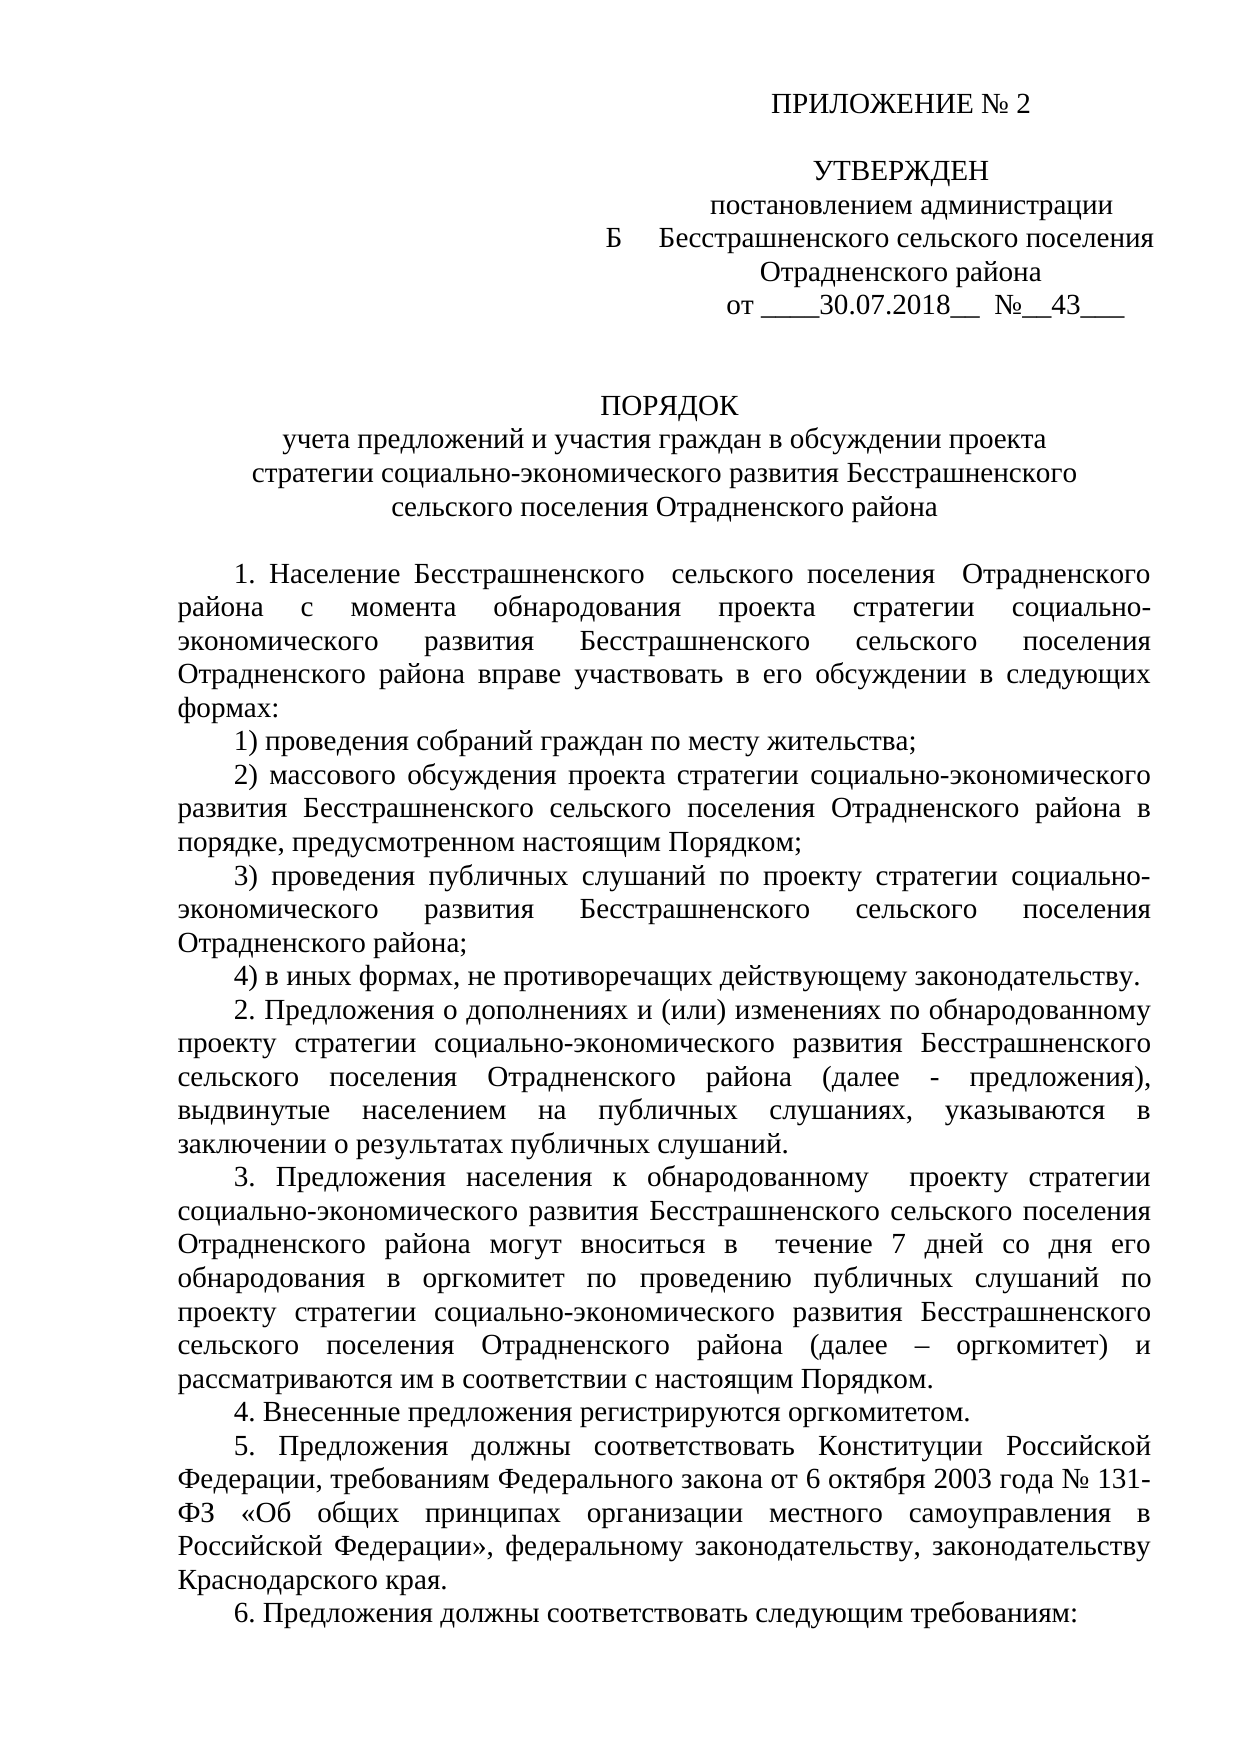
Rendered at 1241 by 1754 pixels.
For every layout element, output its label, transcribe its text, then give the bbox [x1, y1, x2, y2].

text 6. Предложения должны соответствовать следующим требованиям: [177, 1596, 1152, 1629]
text 2) массового обсуждения проекта стратегии социально-экономического развития Бесстрашненского сельского поселения Отрадненского района в порядке, предусмотренном настоящим Порядком; [177, 757, 1152, 858]
text 5. Предложения должны соответствовать Конституции Российской Федерации, требованиям Федерального закона от 6 октября 2003 года № 131-ФЗ «Об общих принципах организации местного самоуправления в Российской Федерации», федеральному законодательству, законодательству Краснодарского края. [177, 1428, 1152, 1596]
text 3. Предложения населения к обнародованному проекту стратегии социально-экономического развития Бесстрашненского сельского поселения Отрадненского района могут вноситься в течение 7 дней со дня его обнародования в оргкомитет по проведению публичных слушаний по проекту стратегии социально-экономического развития Бесстрашненского сельского поселения Отрадненского района (далее – оргкомитет) и рассматриваются им в соответствии с настоящим Порядком. [177, 1159, 1152, 1394]
text 2. Предложения о дополнениях и (или) изменениях по обнародованному проекту стратегии социально-экономического развития Бесстрашненского сельского поселения Отрадненского района (далее - предложения), выдвинутые населением на публичных слушаниях, указываются в заключении о результатах публичных слушаний. [177, 992, 1152, 1159]
text учета предложений и участия граждан в обсуждении проекта [177, 422, 1152, 455]
text ПОРЯДОК [177, 388, 1152, 422]
text стратегии социально-экономического развития Бесстрашненского [177, 455, 1152, 489]
text 3) проведения публичных слушаний по проекту стратегии социально-экономического развития Бесстрашненского сельского поселения Отрадненского района; [177, 858, 1152, 958]
text 4) в иных формах, не противоречащих действующему законодательству. [177, 958, 1152, 992]
text 4. Внесенные предложения регистрируются оргкомитетом. [177, 1394, 1152, 1428]
table_header [166, 86, 620, 354]
text сельского поселения Отрадненского района [177, 489, 1152, 522]
text 1) проведения собраний граждан по месту жительства; [177, 723, 1152, 757]
table_header ПРИЛОЖЕНИЕ № 2 УТВЕРЖДЕН постановлением администрации Б Бесстрашненского сельского поселения Отрадненского района от ____30.07.2018__ №__43___ [620, 86, 1181, 354]
text 1. Население Бесстрашненского сельского поселения Отрадненского района с момента обнародования проекта стратегии социально-экономического развития Бесстрашненского сельского поселения Отрадненского района вправе участвовать в его обсуждении в следующих формах: [177, 556, 1152, 723]
